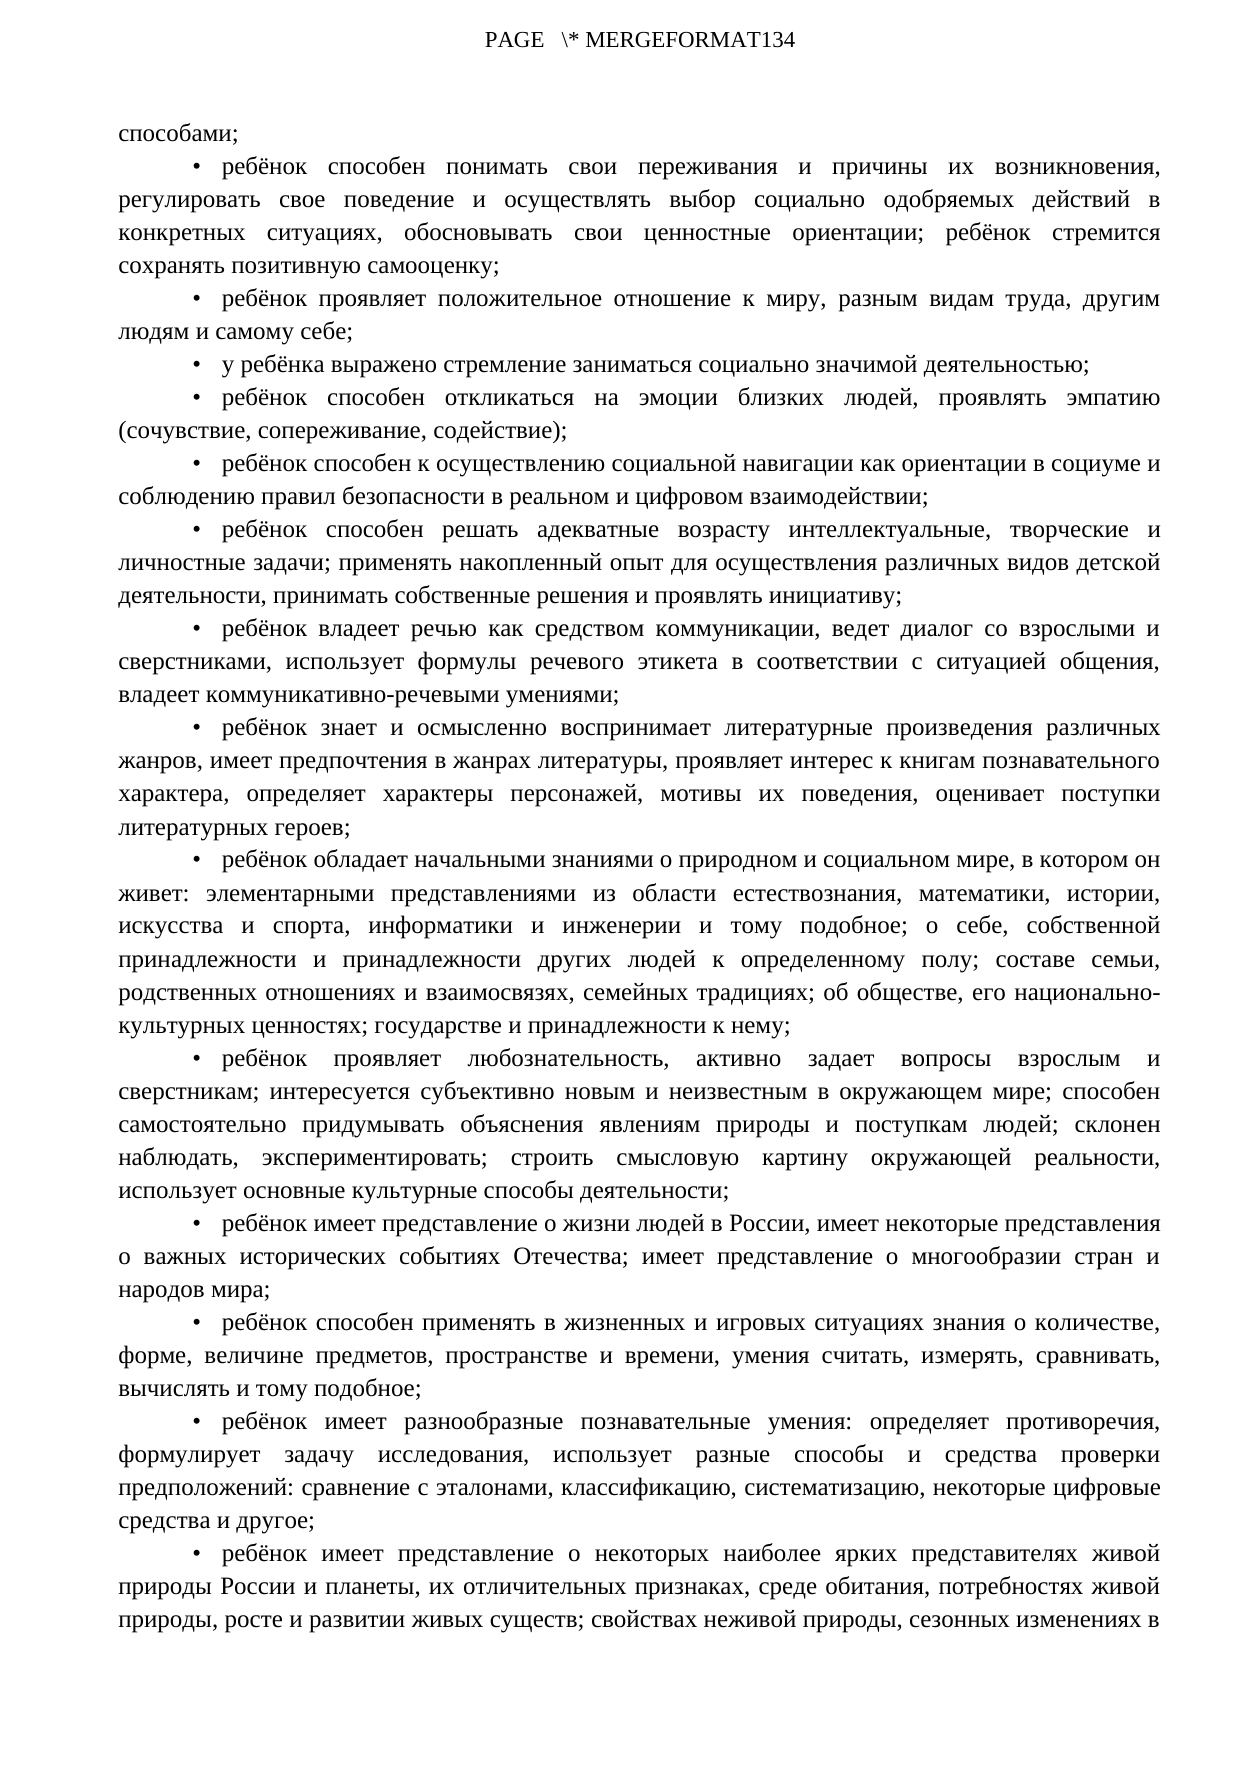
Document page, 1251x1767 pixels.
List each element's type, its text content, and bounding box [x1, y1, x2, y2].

list ребёнок имеет разнообразные познавательные умения: определяет противоречия, формулирует задачу исследования, использует разные способы и средства проверки предположений: сравнение с эталонами, классификацию, систематизацию, некоторые цифровые средства и другое; [118, 1406, 1161, 1534]
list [118, 1538, 1161, 1633]
list ребёнок способен решать адекватные возрасту интеллектуальные, творческие и личностные задачи; применять накопленный опыт для осуществления различных видов детской деятельности, принимать собственные решения и проявлять инициативу; [118, 514, 1161, 609]
list ребёнок обладает начальными знаниями о природном и социальном мире, в котором он живет: элементарными представлениями из области естествознания, математики, истории, искусства и спорта, информатики и инженерии и тому подобное; о себе, собственной принадлежности и принадлежности других людей к определенному полу; составе семьи, родственных отношениях и взаимосвязях, семейных традициях; об обществе, его национально-культурных ценностях; государстве и принадлежности к нему; [118, 844, 1161, 1038]
list ребёнок способен понимать свои переживания и причины их возникновения, регулировать свое поведение и осуществлять выбор социально одобряемых действий в конкретных ситуациях, обосновывать свои ценностные ориентации; ребёнок стремится сохранять позитивную самооценку; [118, 151, 1161, 279]
list ребёнок имеет представление о жизни людей в России, имеет некоторые представления о важных исторических событиях Отечества; имеет представление о многообразии стран и народов мира; [118, 1208, 1161, 1303]
list ребёнок способен откликаться на эмоции близких людей, проявлять эмпатию (сочувствие, сопереживание, содействие); [118, 382, 1161, 444]
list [118, 118, 1161, 147]
list ребёнок владеет речью как средством коммуникации, ведет диалог со взрослыми и сверстниками, использует формулы речевого этикета в соответствии с ситуацией общения, владеет коммуникативно-речевыми умениями; [118, 613, 1161, 708]
list ребёнок способен к осуществлению социальной навигации как ориентации в социуме и соблюдению правил безопасности в реальном и цифровом взаимодействии; [118, 448, 1161, 510]
list ребёнок способен применять в жизненных и игровых ситуациях знания о количестве, форме, величине предметов, пространстве и времени, умения считать, измерять, сравнивать, вычислять и тому подобное; [118, 1307, 1161, 1402]
list ребёнок проявляет положительное отношение к миру, разным видам труда, другим людям и самому себе; [118, 283, 1161, 345]
list у ребёнка выражено стремление заниматься социально значимой деятельностью; [118, 349, 1161, 378]
list ребёнок знает и осмысленно воспринимает литературные произведения различных жанров, имеет предпочтения в жанрах литературы, проявляет интерес к книгам познавательного характера, определяет характеры персонажей, мотивы их поведения, оценивает поступки литературных героев; [118, 712, 1161, 840]
list ребёнок проявляет любознательность, активно задает вопросы взрослым и сверстникам; интересуется субъективно новым и неизвестным в окружающем мире; способен самостоятельно придумывать объяснения явлениям природы и поступкам людей; склонен наблюдать, экспериментировать; строить смысловую картину окружающей реальности, использует основные культурные способы деятельности; [118, 1043, 1161, 1203]
